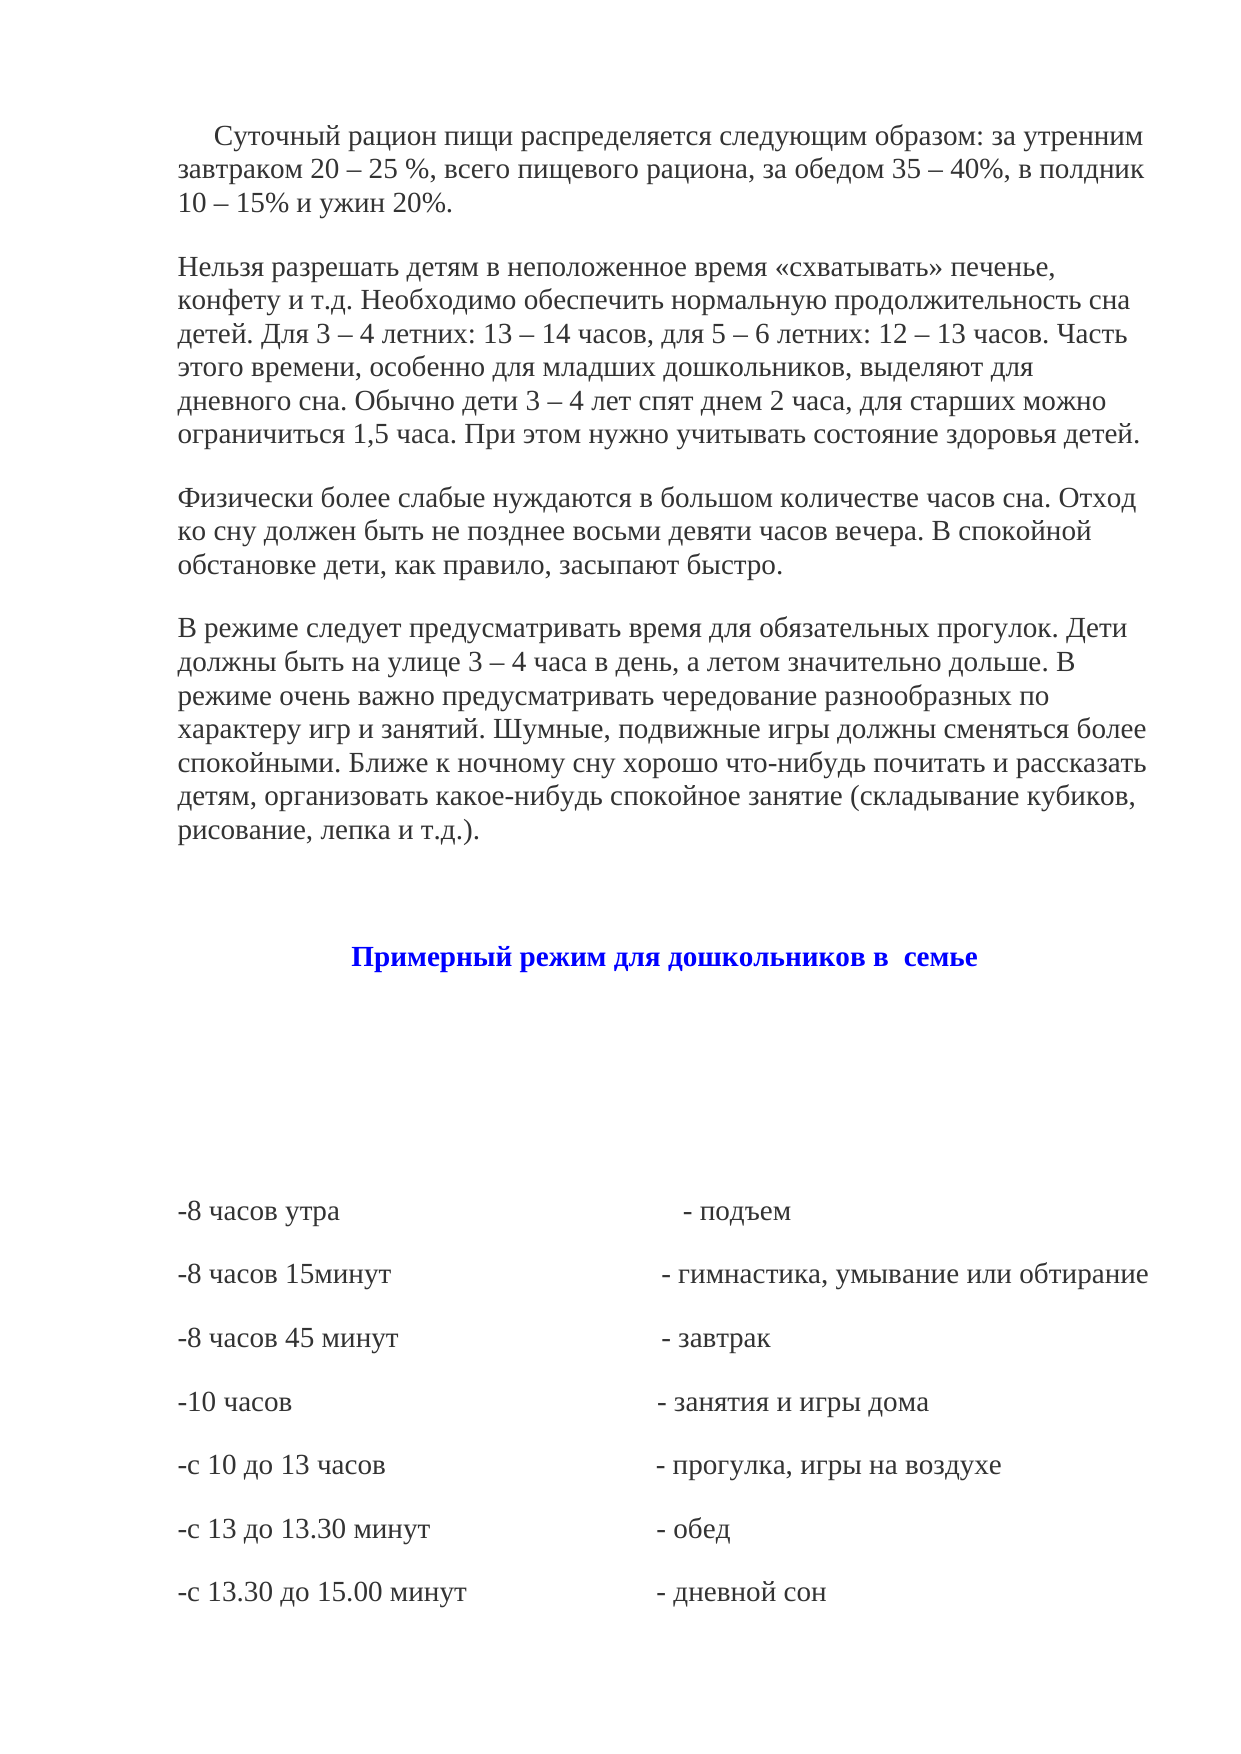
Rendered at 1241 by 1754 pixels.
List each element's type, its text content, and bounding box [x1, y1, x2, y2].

text Физически более слабые нуждаются в большом количестве часов сна. Отход ко сну должен быть не позднее восьми девяти часов вечера. В спокойной обстановке дети, как правило, засыпают быстро. [177, 480, 1152, 581]
text -с 13 до 13.30 минут - обед [177, 1511, 1152, 1544]
text -8 часов утра - подъем [177, 1193, 1152, 1227]
text Нельзя разрешать детям в неположенное время «схватывать» печенье, конфету и т.д. Необходимо обеспечить нормальную продолжительность сна детей. Для 3 – 4 летних: 13 – 14 часов, для 5 – 6 летних: 12 – 13 часов. Часть этого времени, особенно для младших дошкольников, выделяют для дневного сна. Обычно дети 3 – 4 лет спят днем 2 часа, для старших можно ограничиться 1,5 часа. При этом нужно учитывать состояние здоровья детей. [177, 249, 1152, 450]
text -8 часов 45 минут - завтрак [177, 1320, 1152, 1354]
text -с 13.30 до 15.00 минут - дневной сон [177, 1574, 1152, 1608]
text -8 часов 15минут - гимнастика, умывание или обтирание [177, 1257, 1152, 1290]
text В режиме следует предусматривать время для обязательных прогулок. Дети должны быть на улице 3 – 4 часа в день, а летом значительно дольше. В режиме очень важно предусматривать чередование разнообразных по характеру игр и занятий. Шумные, подвижные игры должны сменяться более спокойными. Ближе к ночному сну хорошо что-нибудь почитать и рассказать детям, организовать какое-нибудь спокойное занятие (складывание кубиков, рисование, лепка и т.д.). [177, 611, 1152, 845]
text Примерный режим для дошкольников в семье [177, 939, 1152, 972]
text -с 10 до 13 часов - прогулка, игры на воздухе [177, 1447, 1152, 1481]
text -10 часов - занятия и игры дома [177, 1384, 1152, 1417]
text Суточный рацион пищи распределяется следующим образом: за утренним завтраком 20 – 25 %, всего пищевого рациона, за обедом 35 – 40%, в полдник 10 – 15% и ужин 20%. [177, 118, 1152, 219]
